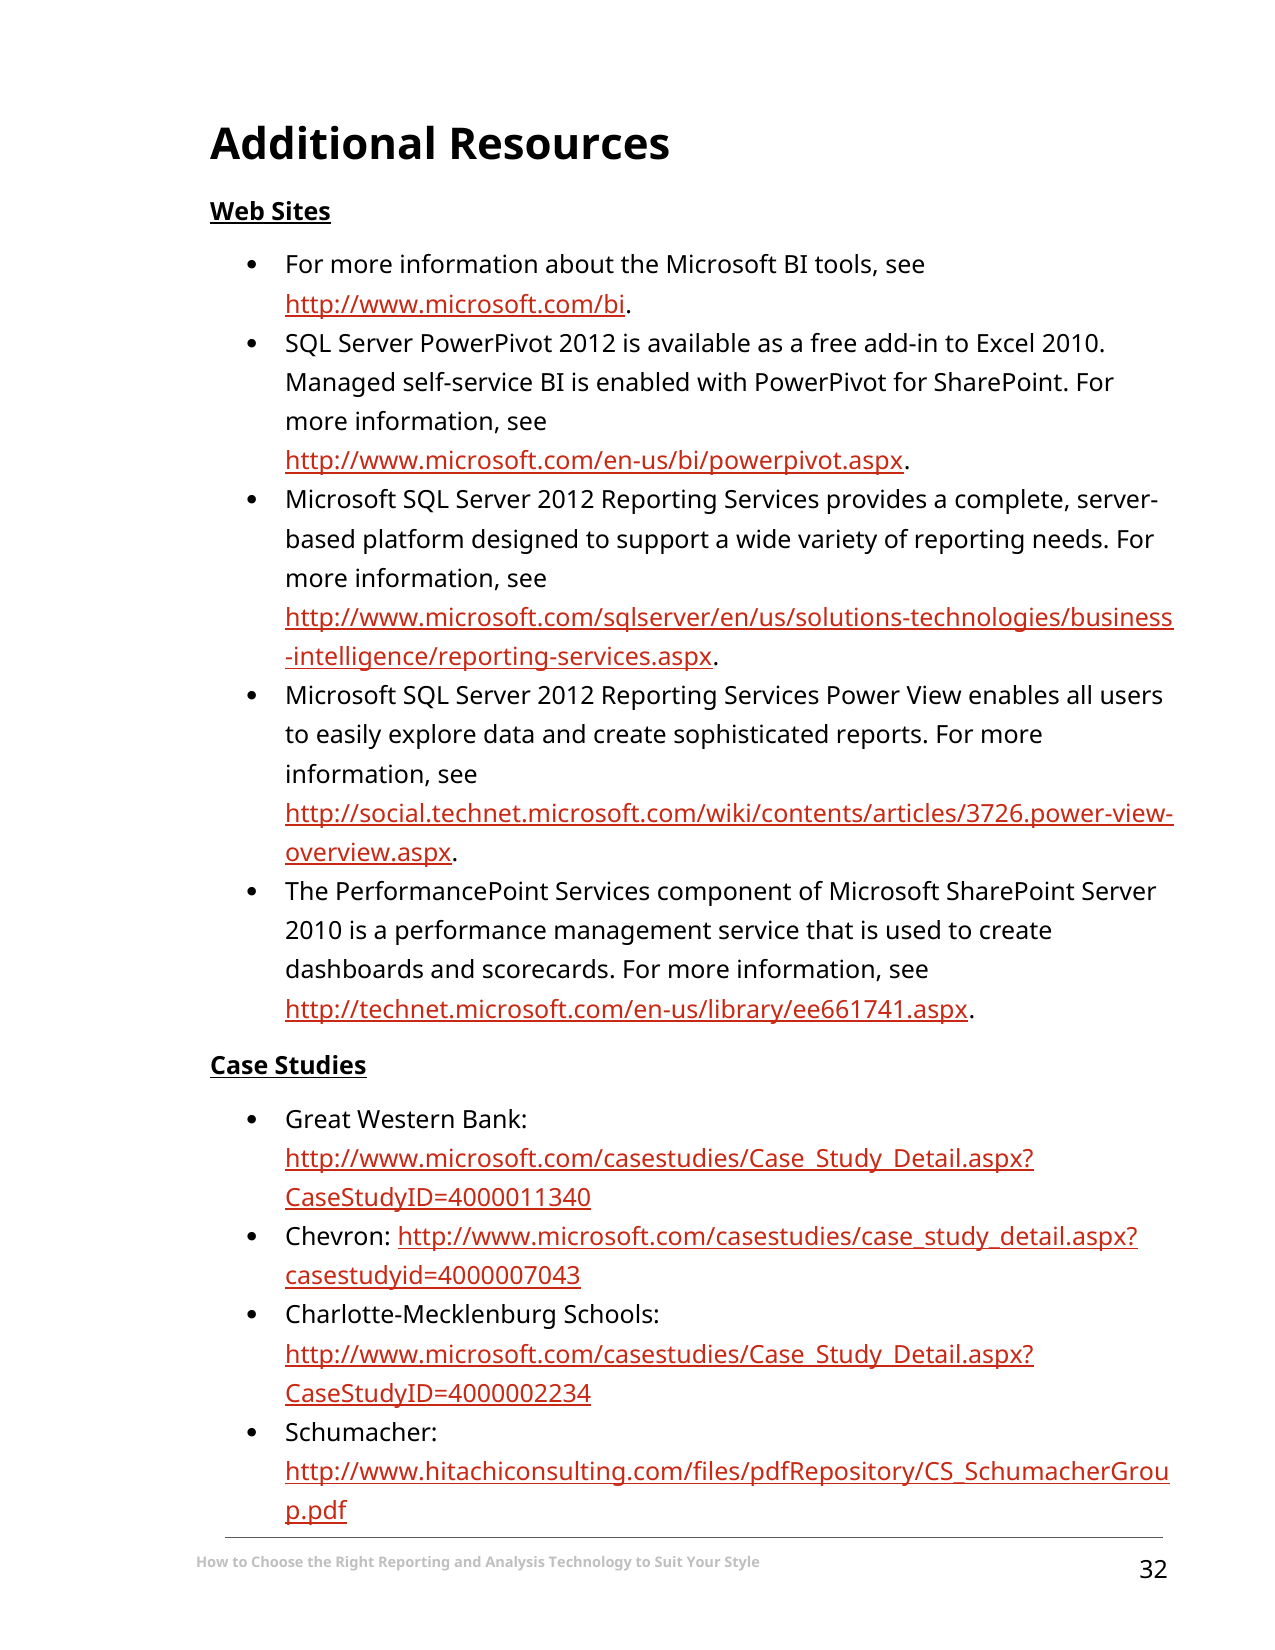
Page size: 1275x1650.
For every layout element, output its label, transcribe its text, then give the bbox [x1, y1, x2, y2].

list For more information about the Microsoft BI tools, see http://www.microsoft.com/bi. [247, 247, 1174, 320]
list Schumacher: http://www.hitachiconsulting.com/files/pdfRepository/CS_SchumacherGroup.pdf [247, 1414, 1174, 1527]
list Great Western Bank: http://www.microsoft.com/casestudies/Case_Study_Detail.aspx?CaseStudyID=4000011340 [247, 1101, 1174, 1214]
list Chevron: http://www.microsoft.com/casestudies/case_study_detail.aspx?casestudyid=4000007043 [247, 1219, 1174, 1292]
subtitle Additional Resources [210, 112, 1174, 172]
list Charlotte-Mecklenburg Schools: http://www.microsoft.com/casestudies/Case_Study_Detail.aspx?CaseStudyID=4000002234 [247, 1297, 1174, 1409]
text Case Studies [210, 1051, 1174, 1080]
text Web Sites [210, 197, 1174, 226]
list Microsoft SQL Server 2012 Reporting Services provides a complete, server-based platform designed to support a wide variety of reporting needs. For more information, see http://www.microsoft.com/sqlserver/en/us/solutions-technologies/business-intelligence/reporting-services.aspx. [247, 482, 1174, 673]
list The PerformancePoint Services component of Microsoft SharePoint Server 2010 is a performance management service that is used to create dashboards and scorecards. For more information, see http://technet.microsoft.com/en-us/library/ee661741.aspx. [247, 874, 1174, 1025]
list SQL Server PowerPivot 2012 is available as a free add-in to Excel 2010. Managed self-service BI is enabled with PowerPivot for SharePoint. For more information, see http://www.microsoft.com/en-us/bi/powerpivot.aspx. [247, 325, 1174, 477]
list Microsoft SQL Server 2012 Reporting Services Power View enables all users to easily explore data and create sophisticated reports. For more information, see http://social.technet.microsoft.com/wiki/contents/articles/3726.power-view-overview.aspx. [247, 678, 1174, 869]
